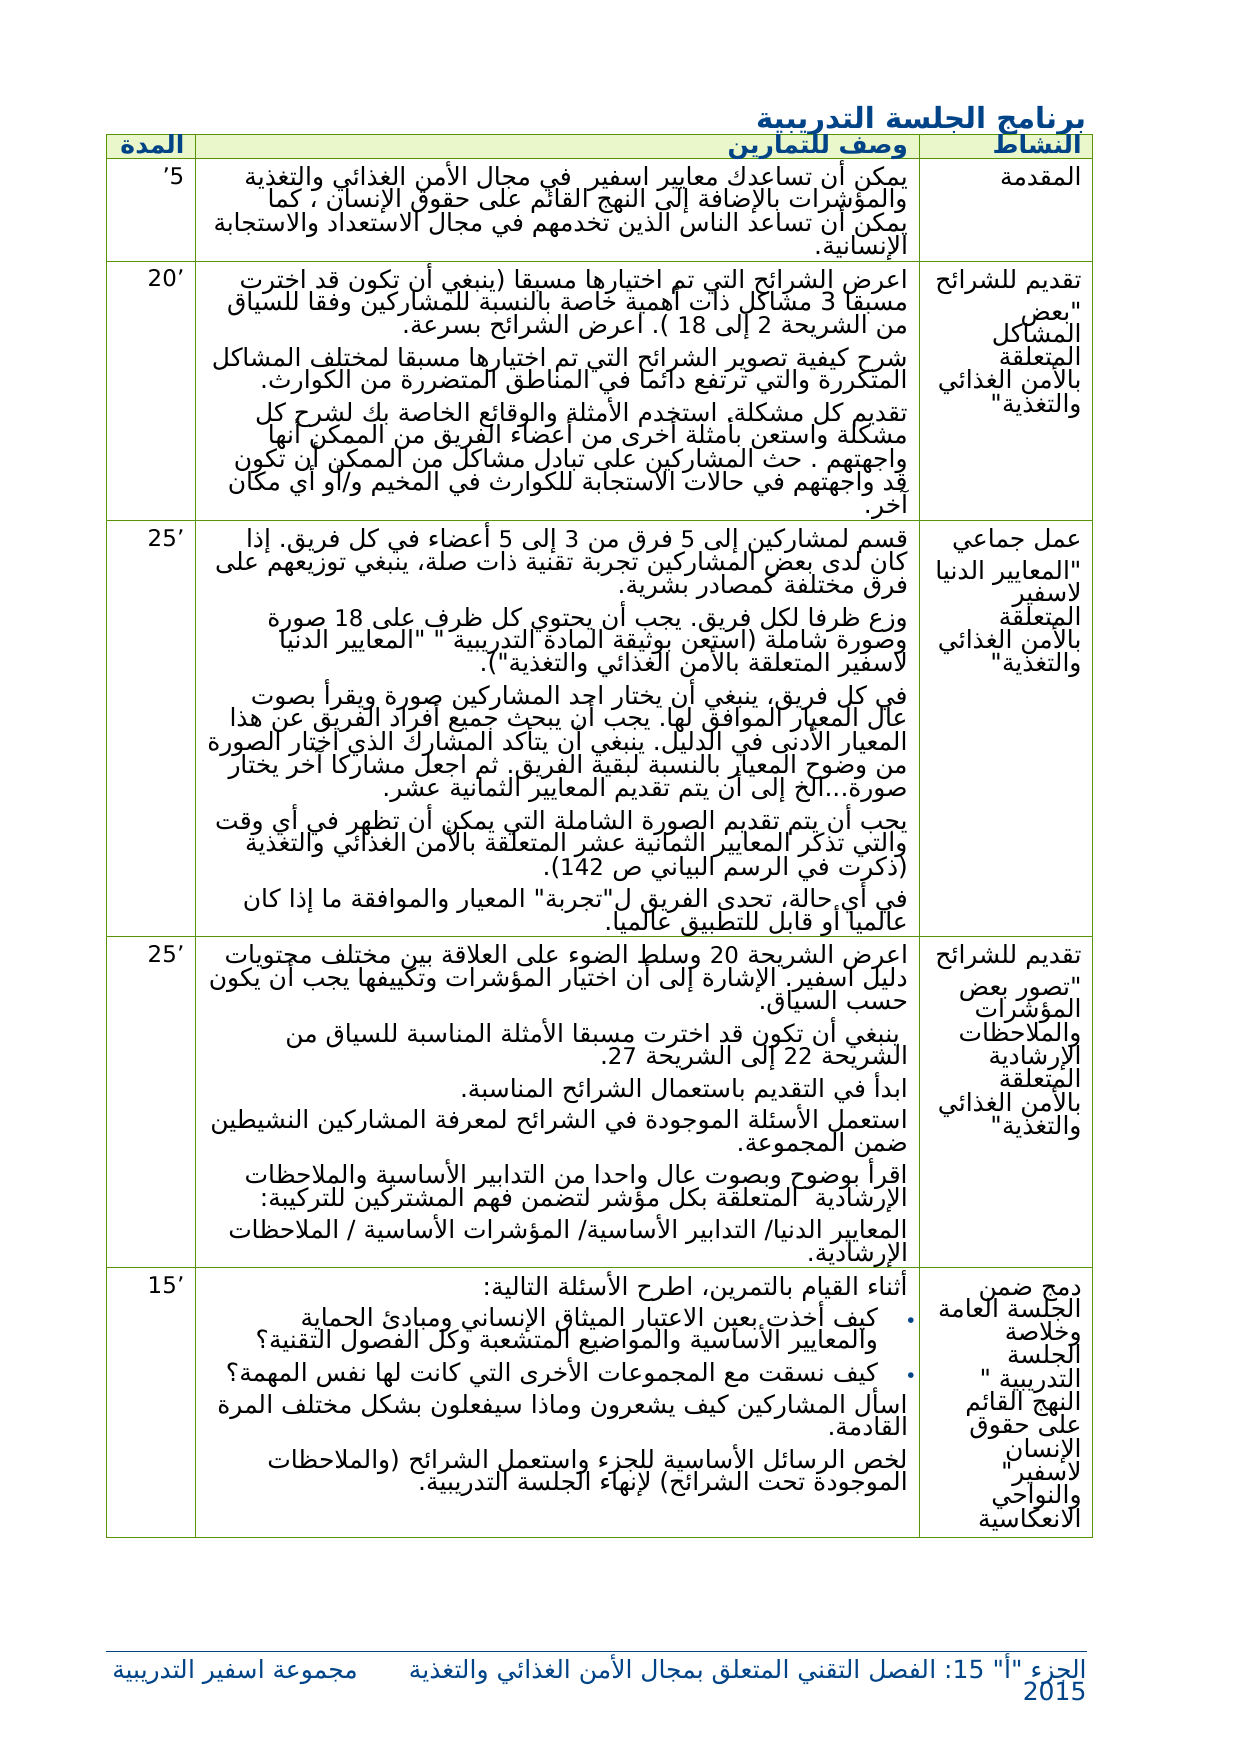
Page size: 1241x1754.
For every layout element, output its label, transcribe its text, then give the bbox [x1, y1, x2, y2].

table_cell 5’ [107, 159, 195, 261]
table_cell ’25 [107, 937, 195, 1267]
table_cell ’25 [107, 521, 195, 936]
table_cell ’15 [107, 1268, 195, 1537]
table_cell ’20 [107, 262, 195, 520]
table_cell قسم لمشاركين إلى 5 فرق من 3 إلى 5 أعضاء في كل فريق. إذا كان لدى بعض المشاركين تجربة تقنية ذات صلة، ينبغي توزيعهم على فرق مختلفة كمصادر بشرية. وزع ظرفا لكل فريق. يجب أن يحتوي كل ظرف على 18 صورة وصورة شاملة (استعن بوثيقة المادة التدريبية " "المعايير الدنيا لاسفير المتعلقة بالأمن الغذائي والتغذية"). في كل فريق، ينبغي أن يختار احد المشاركين صورة ويقرأ بصوت عال المعيار الموافق لها. يجب أن يبحث جميع أفراد الفريق عن هذا المعيار الأدنى في الدليل. ينبغي أن يتأكد المشارك الذي اختار الصورة من وضوح المعيار بالنسبة لبقية الفريق. ثم اجعل مشاركا آخر يختار صورة...الخ إلى أن يتم تقديم المعايير الثمانية عشر. يجب أن يتم تقديم الصورة الشاملة التي يمكن أن تظهر في أي وقت والتي تذكر المعايير الثمانية عشر المتعلقة بالأمن الغذائي والتغذية (ذكرت في الرسم البياني ص 142). في أي حالة، تحدى الفريق ل"تجربة" المعيار والموافقة ما إذا كان عالميا أو قابل للتطبيق عالميا. [196, 521, 919, 936]
table_cell اعرض الشرائح التي تم اختيارها مسبقا (ينبغي أن تكون قد اخترت مسبقا 3 مشاكل ذات أهمية خاصة بالنسبة للمشاركين وفقا للسياق من الشريحة 2 إلى 18 ). اعرض الشرائح بسرعة. شرح كيفية تصوير الشرائح التي تم اختيارها مسبقا لمختلف المشاكل المتكررة والتي ترتفع دائما في المناطق المتضررة من الكوارث. تقديم كل مشكلة. استخدم الأمثلة والوقائع الخاصة بك لشرح كل مشكلة واستعن بأمثلة أخرى من أعضاء الفريق من الممكن أنها واجهتهم . حث المشاركين على تبادل مشاكل من الممكن أن تكون قد واجهتهم في حالات الاستجابة للكوارث في المخيم و/أو أي مكان آخر. [196, 262, 919, 520]
table_cell عمل جماعي "المعايير الدنيا لاسفير المتعلقة بالأمن الغذائي والتغذية" [920, 521, 1092, 936]
table_cell اعرض الشريحة 20 وسلط الضوء على العلاقة بين مختلف محتويات دليل اسفير. الإشارة إلى أن اختيار المؤشرات وتكييفها يجب أن يكون حسب السياق. ينبغي أن تكون قد اخترت مسبقا الأمثلة المناسبة للسياق من الشريحة 22 إلى الشريحة 27. ابدأ في التقديم باستعمال الشرائح المناسبة. استعمل الأسئلة الموجودة في الشرائح لمعرفة المشاركين النشيطين ضمن المجموعة. اقرأ بوضوح وبصوت عال واحدا من التدابير الأساسية والملاحظات الإرشادية المتعلقة بكل مؤشر لتضمن فهم المشتركين للتركيبة: المعايير الدنيا/ التدابير الأساسية/ المؤشرات الأساسية / الملاحظات الإرشادية. [196, 937, 919, 1267]
table_cell تقديم للشرائح "بعض المشاكل المتعلقة بالأمن الغذائي والتغذية" [920, 262, 1092, 520]
table_cell يمكن أن تساعدك معايير اسفير في مجال الأمن الغذائي والتغذية والمؤشرات بالإضافة إلى النهج القائم على حقوق الإنسان ، كما يمكن أن تساعد الناس الذين تخدمهم في مجال الاستعداد والاستجابة الإنسانية. [196, 159, 919, 261]
subtitle برنامج الجلسة التدريبية [106, 106, 1087, 133]
table_header المدة [107, 135, 195, 158]
table_header النشاط [920, 135, 1092, 158]
table_cell أثناء القيام بالتمرين، اطرح الأسئلة التالية: كيف أخذت بعين الاعتبار الميثاق الإنساني ومبادئ الحماية والمعايير الأساسية والمواضيع المتشعبة وكل الفصول التقنية؟ كيف نسقت مع المجموعات الأخرى التي كانت لها نفس المهمة؟ اسأل المشاركين كيف يشعرون وماذا سيفعلون بشكل مختلف المرة القادمة. لخص الرسائل الأساسية للجزء واستعمل الشرائح (والملاحظات الموجودة تحت الشرائح) لإنهاء الجلسة التدريبية. [196, 1268, 919, 1537]
table_cell المقدمة [920, 159, 1092, 261]
table_header وصف للتمارين [196, 135, 919, 158]
table_cell دمج ضمن الجلسة العامة وخلاصة الجلسة التدريبية " النهج القائم على حقوق الإنسان لاسفير" والنواحي الانعكاسية [920, 1268, 1092, 1537]
table_cell تقديم للشرائح "تصور بعض المؤشرات والملاحظات الإرشادية المتعلقة بالأمن الغذائي والتغذية" [920, 937, 1092, 1267]
